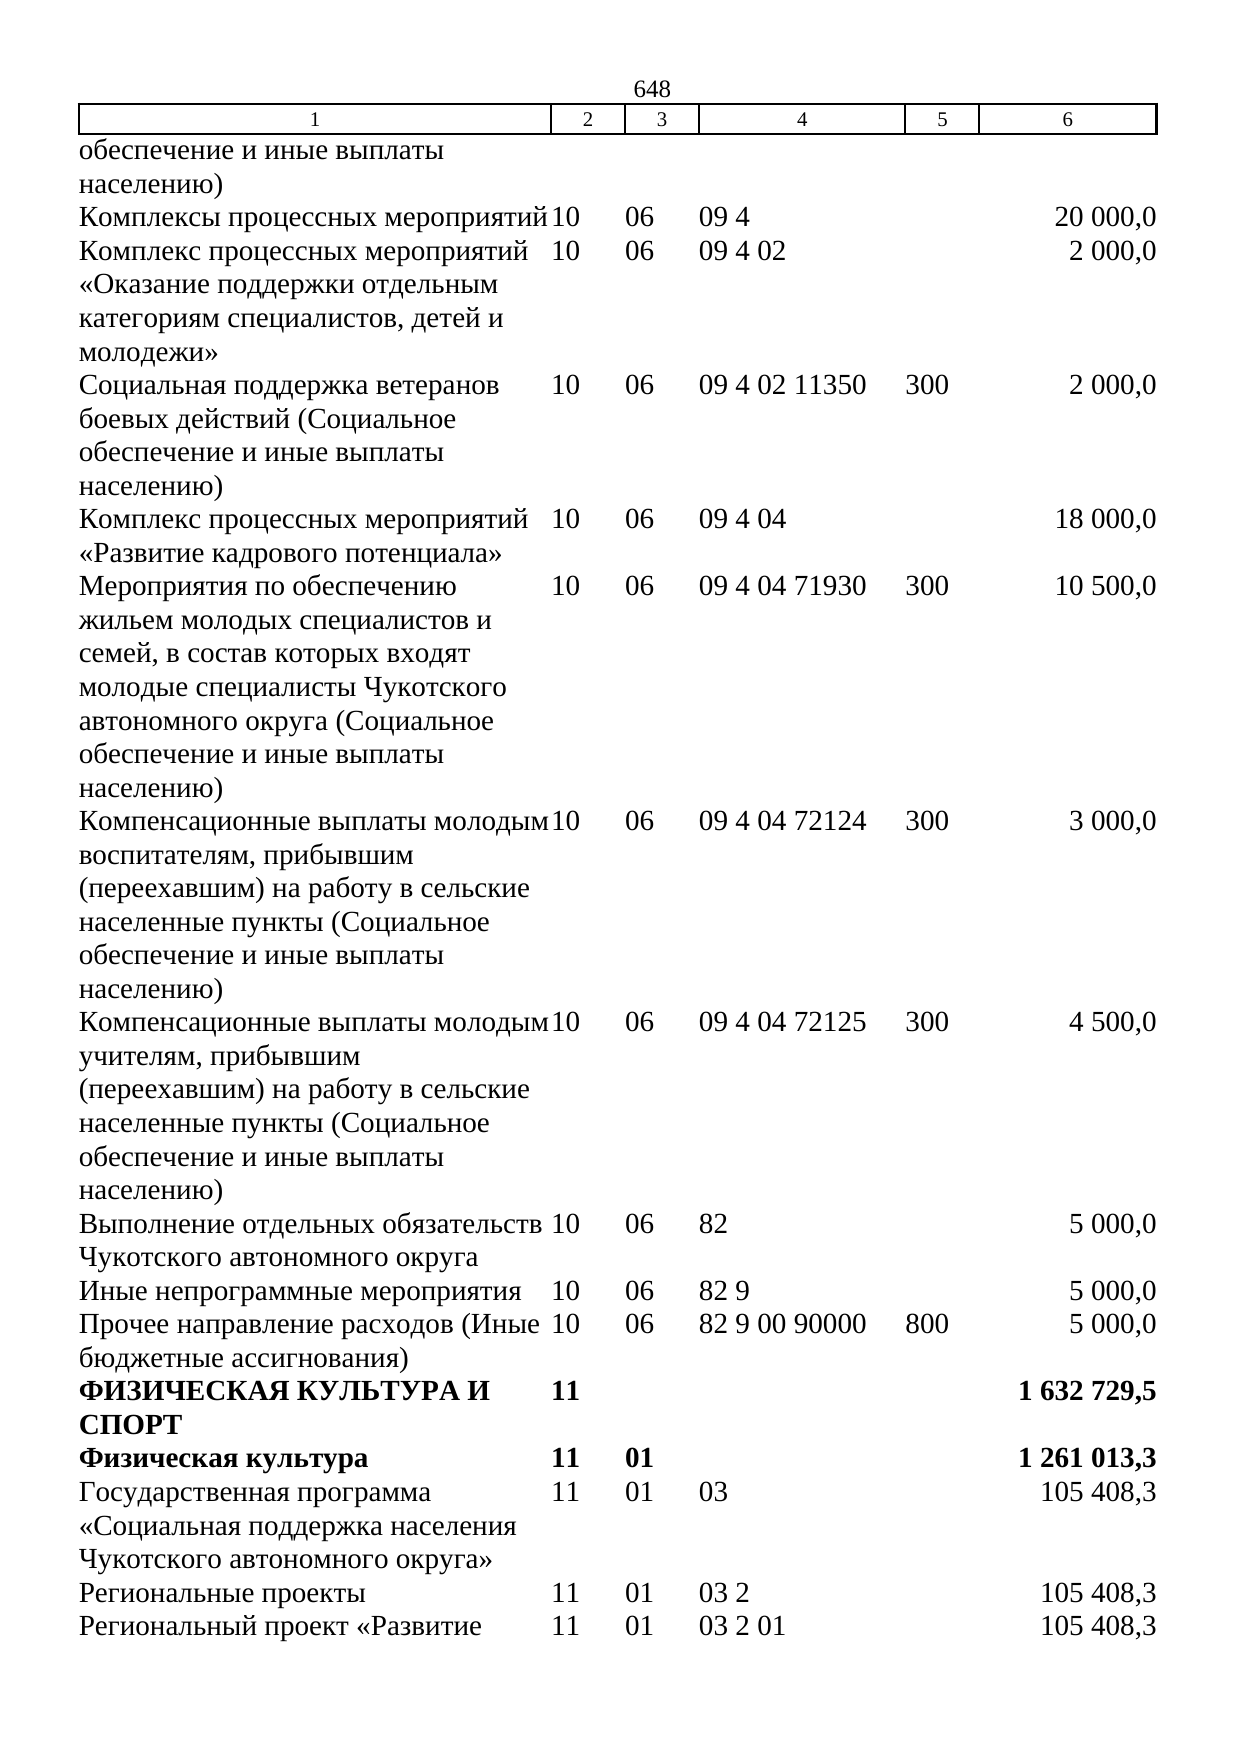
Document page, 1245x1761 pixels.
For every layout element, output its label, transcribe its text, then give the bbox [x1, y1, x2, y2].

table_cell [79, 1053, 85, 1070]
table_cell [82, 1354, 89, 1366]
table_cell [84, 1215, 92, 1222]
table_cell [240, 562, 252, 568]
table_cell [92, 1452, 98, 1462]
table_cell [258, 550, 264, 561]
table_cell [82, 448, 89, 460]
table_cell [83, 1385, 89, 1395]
table_header 1 [80, 105, 550, 132]
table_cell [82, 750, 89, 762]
table_header 5 [906, 105, 978, 132]
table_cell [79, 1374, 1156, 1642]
table_header 2 [552, 105, 624, 132]
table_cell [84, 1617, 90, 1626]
table_header 3 [626, 105, 698, 132]
table_header 6 [980, 105, 1155, 132]
table_header 4 [700, 105, 904, 132]
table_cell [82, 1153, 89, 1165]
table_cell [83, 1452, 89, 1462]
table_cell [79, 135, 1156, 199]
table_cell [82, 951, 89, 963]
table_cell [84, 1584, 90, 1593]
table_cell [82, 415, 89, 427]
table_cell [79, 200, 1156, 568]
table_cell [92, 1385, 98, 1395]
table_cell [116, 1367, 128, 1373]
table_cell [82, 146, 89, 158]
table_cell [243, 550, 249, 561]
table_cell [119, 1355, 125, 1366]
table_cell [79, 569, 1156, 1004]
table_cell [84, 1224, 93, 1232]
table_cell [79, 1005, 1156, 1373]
